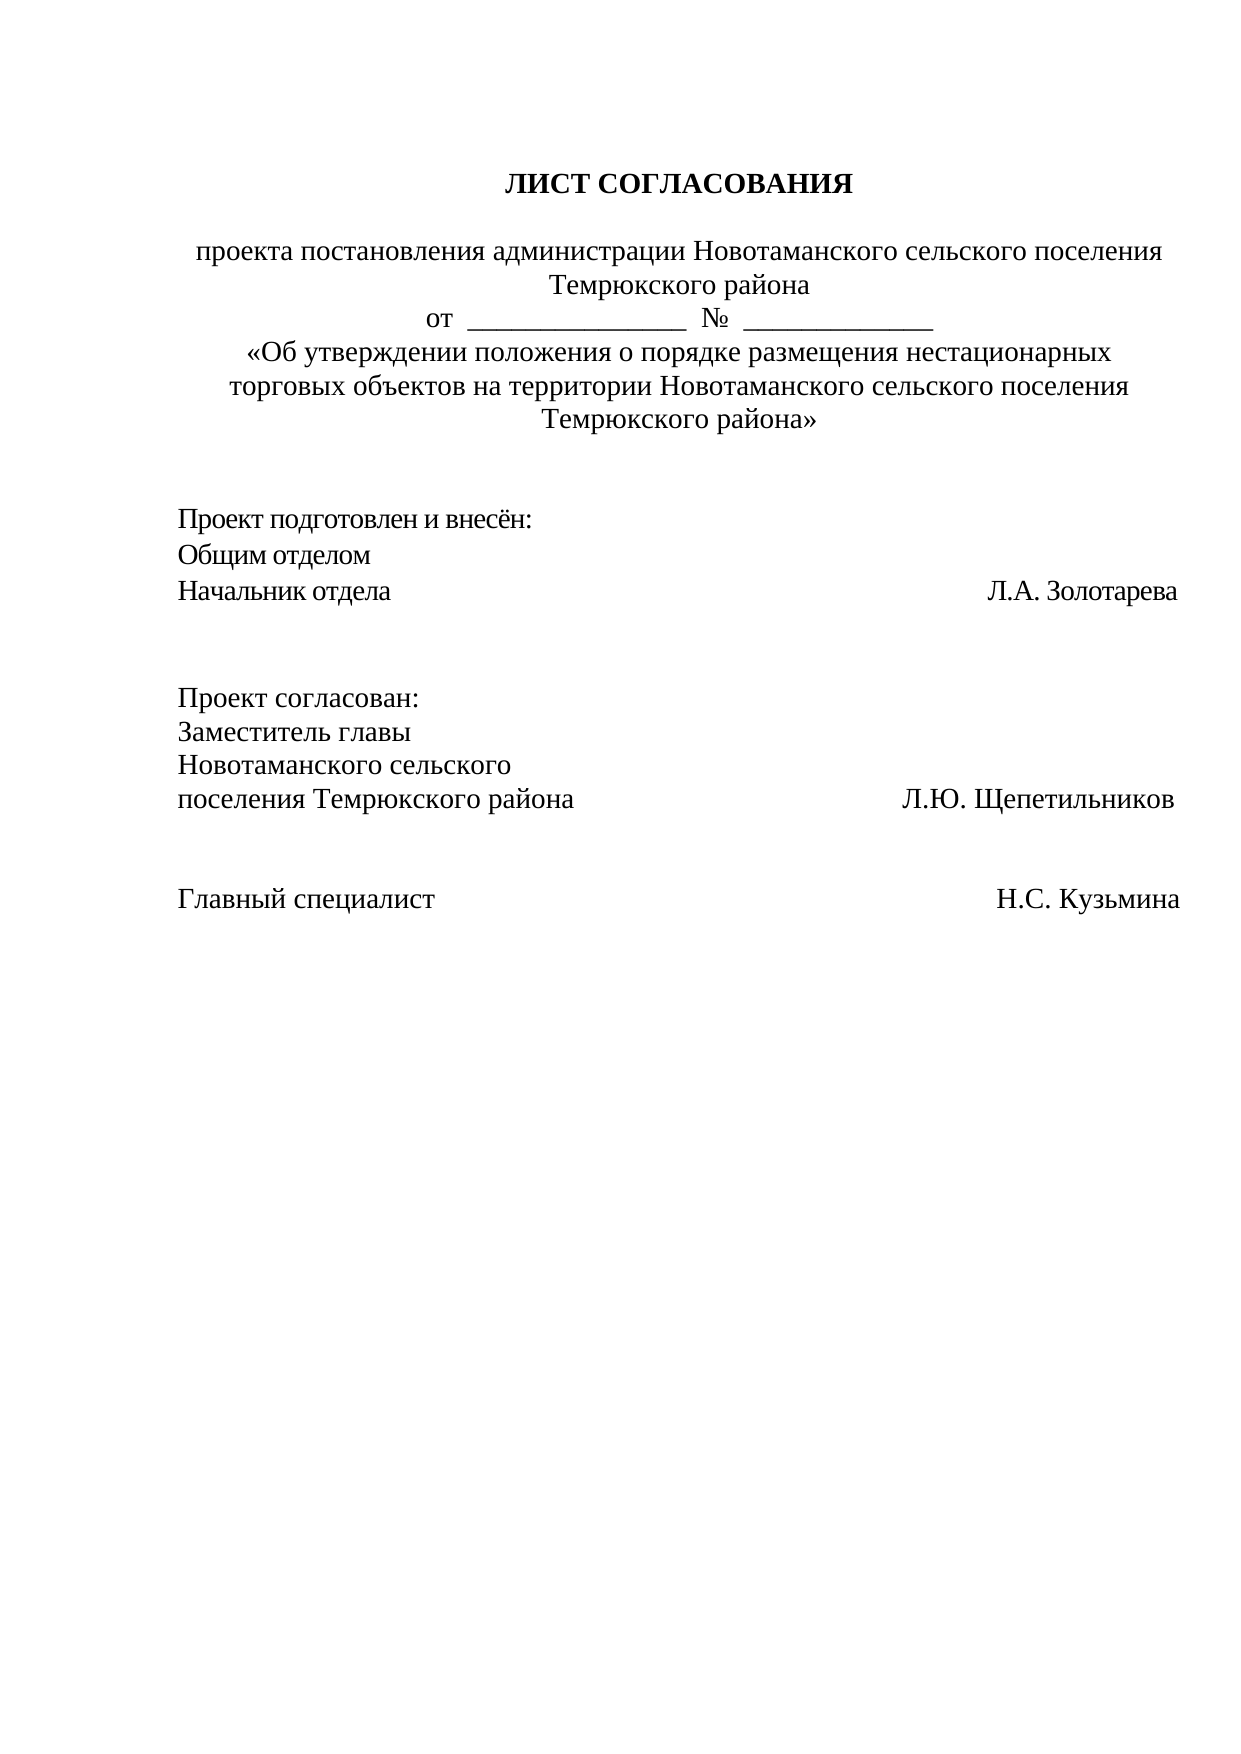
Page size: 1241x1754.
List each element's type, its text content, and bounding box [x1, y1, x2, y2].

text поселения Темрюкского района Л.Ю. Щепетильников [177, 781, 1181, 814]
text Проект подготовлен и внесён: [177, 502, 1181, 536]
text Начальник отдела Л.А. Золотарева [177, 573, 1181, 607]
text от _______________ № _____________ [177, 301, 1181, 334]
text ЛИСТ СОГЛАСОВАНИЯ [177, 166, 1181, 200]
text Заместитель главы [177, 714, 1181, 747]
text торговых объектов на территории Новотаманского сельского поселения Темрюкского района» [177, 368, 1181, 435]
text Главный специалист Н.С. Кузьмина [177, 881, 1181, 915]
text Новотаманского сельского [177, 747, 1181, 781]
text «Об утверждении положения о порядке размещения нестационарных [177, 334, 1181, 368]
text Проект согласован: [177, 680, 1181, 714]
text проекта постановления администрации Новотаманского сельского поселения Темрюкского района [177, 233, 1181, 301]
text Общим отделом [177, 538, 1181, 571]
